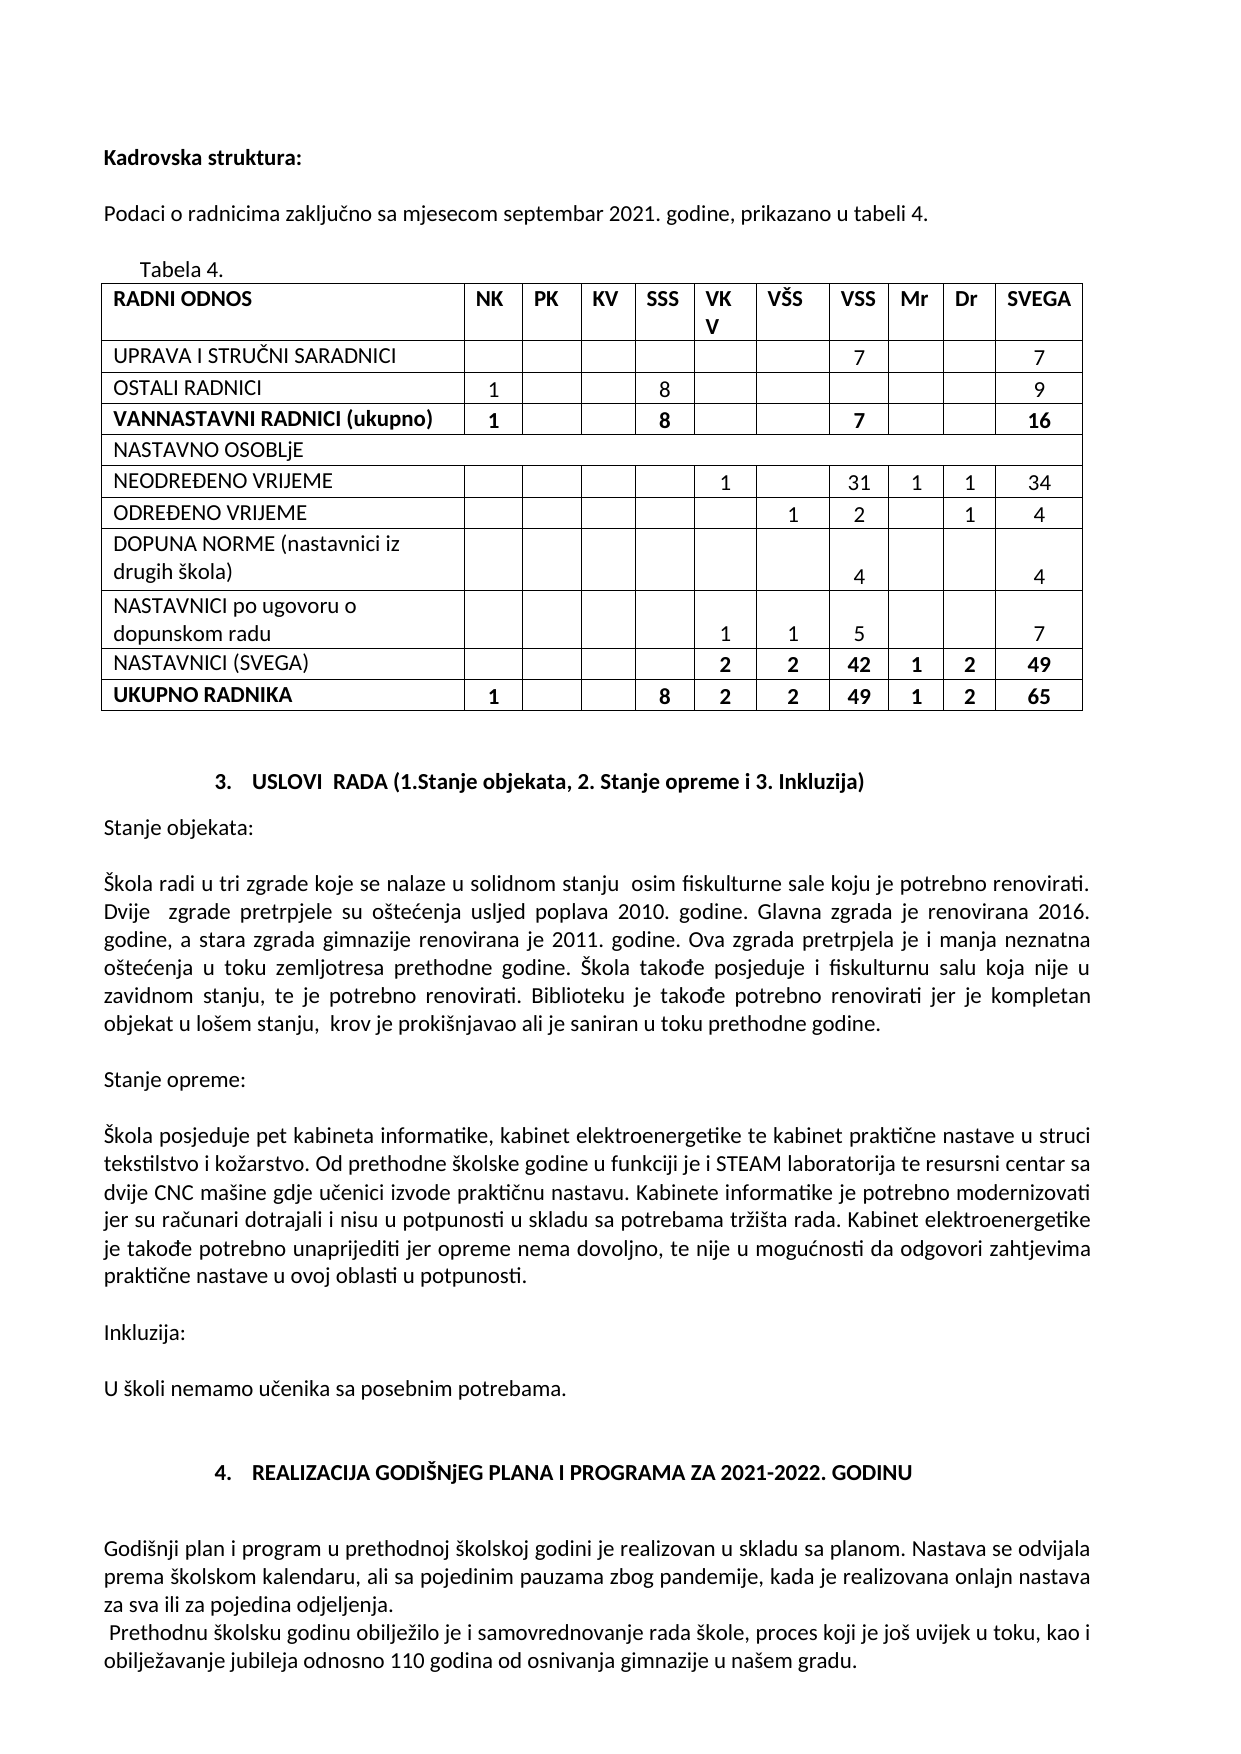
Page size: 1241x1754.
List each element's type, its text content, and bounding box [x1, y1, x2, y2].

table_cell 34 [996, 466, 1082, 497]
table_cell 4 [996, 529, 1082, 590]
text U školi nemamo učenika sa posebnim potrebama. [103, 1374, 1093, 1402]
table_cell 8 [636, 680, 694, 710]
table_cell [582, 498, 635, 528]
table_cell [695, 404, 756, 434]
table_cell 2 [757, 649, 829, 679]
text Škola posjeduje pet kabineta informatike, kabinet elektroenergetike te kabinet praktične nastave u struci tekstilstvo i kožarstvo. Od prethodne školske godine u funkciji je i STEAM laboratorija te resursni centar sa dvije CNC mašine gdje učenici izvode praktičnu nastavu. Kabinete informatike je potrebno modernizovati jer su računari dotrajali i nisu u potpunosti u skladu sa potrebama tržišta rada. Kabinet elektroenergetike je takođe potrebno unaprijediti jer opreme nema dovoljno, te nije u mogućnosti da odgovori zahtjevima praktične nastave u ovoj oblasti u potpunosti. [103, 1122, 1093, 1290]
table_cell 1 [465, 680, 522, 710]
table_cell [695, 373, 756, 403]
table_header SSS [636, 284, 694, 340]
table_cell [889, 341, 943, 372]
table_cell 1 [757, 591, 829, 647]
table_cell [582, 466, 635, 497]
table_cell [944, 529, 995, 590]
table_cell [889, 498, 943, 528]
table_cell [889, 591, 943, 647]
table_cell [465, 498, 522, 528]
table_cell [944, 373, 995, 403]
table_cell [523, 466, 581, 497]
table_cell [695, 341, 756, 372]
table_cell [889, 373, 943, 403]
table_cell 1 [757, 498, 829, 528]
table_cell [757, 341, 829, 372]
table_cell [757, 466, 829, 497]
table_cell 2 [757, 680, 829, 710]
table_header SVEGA [996, 284, 1082, 340]
table_cell [757, 373, 829, 403]
table_cell [695, 529, 756, 590]
table_cell [636, 466, 694, 497]
text Stanje opreme: [103, 1066, 1093, 1093]
table_cell [996, 435, 1082, 465]
table_cell [523, 680, 581, 710]
table_cell [465, 466, 522, 497]
table_cell [829, 435, 889, 465]
table_cell [582, 649, 635, 679]
table_cell 7 [830, 404, 888, 434]
table_cell NASTAVNO OSOBLjE [102, 435, 464, 465]
table_cell 2 [944, 680, 995, 710]
table_cell 65 [996, 680, 1082, 710]
table_cell VANNASTAVNI RADNICI (ukupno) [102, 404, 464, 434]
table_cell 1 [944, 466, 995, 497]
text Inkluzija: [103, 1318, 1093, 1346]
table_cell 31 [830, 466, 888, 497]
table_cell 49 [996, 649, 1082, 679]
table_cell 5 [830, 591, 888, 647]
text Godišnji plan i program u prethodnoj školskoj godini je realizovan u skladu sa planom. Nastava se odvijala prema školskom kalendaru, ali sa pojedinim pauzama zbog pandemije, kada je realizovana onlajn nastava za sva ili za pojedina odjeljenja. [103, 1534, 1093, 1618]
table_cell 1 [889, 680, 943, 710]
table_cell [582, 529, 635, 590]
text Podaci o radnicima zaključno sa mjesecom septembar 2021. godine, prikazano u tabeli 4. [103, 199, 1093, 227]
table_cell [581, 435, 635, 465]
table_cell [465, 341, 522, 372]
table_cell [756, 435, 829, 465]
table_cell [465, 649, 522, 679]
table_cell [636, 498, 694, 528]
table_cell [582, 404, 635, 434]
table_cell [636, 529, 694, 590]
text Tabela 4. [103, 255, 1093, 283]
table_cell DOPUNA NORME (nastavnici iz drugih škola) [102, 529, 464, 590]
table_header RADNI ODNOS [102, 284, 464, 340]
table_cell [464, 435, 523, 465]
table_cell [523, 435, 581, 465]
table_cell 4 [830, 529, 888, 590]
table_header VSS [830, 284, 888, 340]
table_cell [582, 341, 635, 372]
table_cell 7 [996, 341, 1082, 372]
table_cell [465, 529, 522, 590]
table_cell 49 [830, 680, 888, 710]
table_cell 1 [465, 404, 522, 434]
table_cell [582, 591, 635, 647]
table_cell [636, 649, 694, 679]
table_cell [889, 529, 943, 590]
table_header VŠS [757, 284, 829, 340]
table_cell 16 [996, 404, 1082, 434]
table_cell [636, 591, 694, 647]
table_cell [830, 373, 888, 403]
table_cell 7 [996, 591, 1082, 647]
table_cell ODREĐENO VRIJEME [102, 498, 464, 528]
text Stanje objekata: [103, 813, 1093, 841]
text Kadrovska struktura: [103, 143, 1093, 171]
table_cell NEODREĐENO VRIJEME [102, 466, 464, 497]
table_cell OSTALI RADNICI [102, 373, 464, 403]
table_cell [944, 435, 996, 465]
table_cell [635, 435, 694, 465]
table_cell UKUPNO RADNIKA [102, 680, 464, 710]
table_cell [757, 404, 829, 434]
table_cell 8 [636, 404, 694, 434]
table_cell 7 [830, 341, 888, 372]
table_cell [757, 529, 829, 590]
table_cell NASTAVNICI (SVEGA) [102, 649, 464, 679]
table_header VKV [695, 284, 756, 340]
text Škola radi u tri zgrade koje se nalaze u solidnom stanju osim fiskulturne sale koju je potrebno renovirati. Dvije zgrade pretrpjele su oštećenja usljed poplava 2010. godine. Glavna zgrada je renovirana 2016. godine, a stara zgrada gimnazije renovirana je 2011. godine. Ova zgrada pretrpjela je i manja neznatna oštećenja u toku zemljotresa prethodne godine. Škola takođe posjeduje i fiskulturnu salu koja nije u zavidnom stanju, te je potrebno renovirati. Biblioteku je takođe potrebno renovirati jer je kompletan objekat u lošem stanju, krov je prokišnjavao ali je saniran u toku prethodne godine. [103, 869, 1093, 1037]
table_header KV [582, 284, 635, 340]
table_cell [582, 373, 635, 403]
table_cell [523, 498, 581, 528]
table_cell [523, 649, 581, 679]
table_header Dr [944, 284, 995, 340]
table_cell [889, 435, 944, 465]
table_cell [944, 404, 995, 434]
table_cell 1 [944, 498, 995, 528]
table_header NK [465, 284, 522, 340]
table_cell NASTAVNICI po ugovoru o dopunskom radu [102, 591, 464, 647]
table_cell 1 [465, 373, 522, 403]
table_cell [523, 529, 581, 590]
table_cell 8 [636, 373, 694, 403]
table_cell 1 [695, 591, 756, 647]
table_cell [523, 373, 581, 403]
list USLOVI RADA (1.Stanje objekata, 2. Stanje opreme i 3. Inkluzija) [214, 767, 1093, 795]
table_header PK [523, 284, 581, 340]
table_cell [465, 591, 522, 647]
table_cell [694, 435, 756, 465]
table_cell [695, 498, 756, 528]
table_cell [523, 404, 581, 434]
text Prethodnu školsku godinu obilježilo je i samovrednovanje rada škole, proces koji je još uvijek u toku, kao i obilježavanje jubileja odnosno 110 godina od osnivanja gimnazije u našem gradu. [103, 1618, 1093, 1674]
table_cell 2 [695, 649, 756, 679]
table_cell 1 [695, 466, 756, 497]
table_cell 1 [889, 649, 943, 679]
table_header Mr [889, 284, 943, 340]
table_cell [523, 341, 581, 372]
table_cell 42 [830, 649, 888, 679]
table_cell 2 [944, 649, 995, 679]
table_cell 2 [695, 680, 756, 710]
table_cell [523, 591, 581, 647]
table_cell [582, 680, 635, 710]
table_cell UPRAVA I STRUČNI SARADNICI [102, 341, 464, 372]
table_cell 4 [996, 498, 1082, 528]
table_cell 9 [996, 373, 1082, 403]
table_cell 1 [889, 466, 943, 497]
table_cell [636, 341, 694, 372]
table_cell [944, 591, 995, 647]
table_cell [889, 404, 943, 434]
table_cell [944, 341, 995, 372]
list REALIZACIJA GODIŠNjEG PLANA I PROGRAMA ZA 2021-2022. GODINU [214, 1458, 1093, 1486]
table_cell 2 [830, 498, 888, 528]
